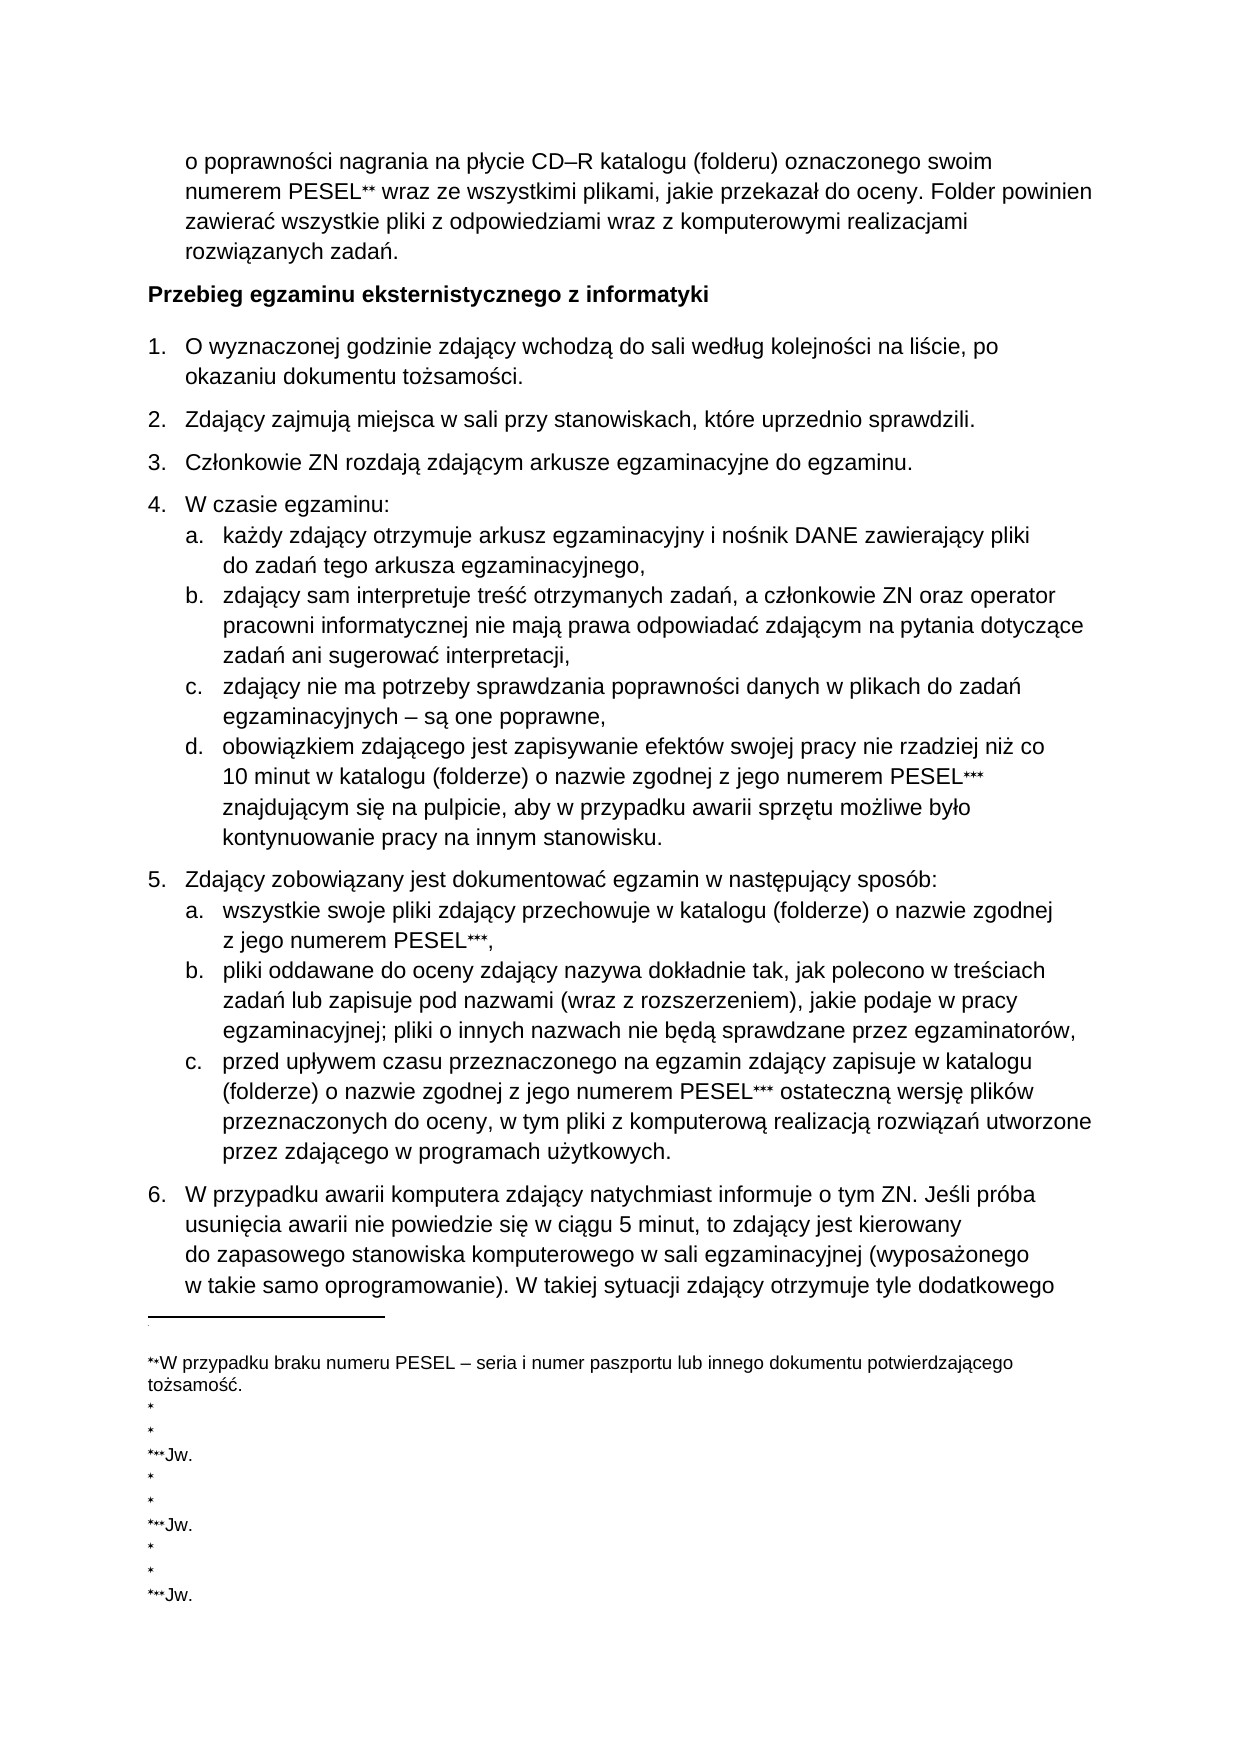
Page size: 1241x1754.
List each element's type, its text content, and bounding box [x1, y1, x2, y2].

list O wyznaczonej godzinie zdający wchodzą do sali według kolejności na liście, po okazaniu dokumentu tożsamości. [148, 333, 1093, 390]
list pliki oddawane do oceny zdający nazywa dokładnie tak, jak polecono w treściach zadań lub zapisuje pod nazwami (wraz z rozszerzeniem), jakie podaje w pracy egzaminacyjnej; pliki o innych nazwach nie będą sprawdzane przez egzaminatorów, [185, 957, 1093, 1044]
list wszystkie swoje pliki zdający przechowuje w katalogu (folderze) o nazwie zgodnej z jego numerem PESEL, [185, 897, 1093, 953]
list obowiązkiem zdającego jest zapisywanie efektów swojej pracy nie rzadziej niż co 10 minut w katalogu (folderze) o nazwie zgodnej z jego numerem PESEL znajdującym się na pulpicie, aby w przypadku awarii sprzętu możliwe było kontynuowanie pracy na innym stanowisku. [185, 733, 1093, 850]
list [148, 1181, 1093, 1298]
list Członkowie ZN rozdają zdającym arkusze egzaminacyjne do egzaminu. [148, 449, 1093, 475]
list każdy zdający otrzymuje arkusz egzaminacyjny i nośnik DANE zawierający pliki do zadań tego arkusza egzaminacyjnego, [185, 522, 1093, 578]
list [148, 148, 1093, 264]
list Zdający zajmują miejsca w sali przy stanowiskach, które uprzednio sprawdzili. [148, 406, 1093, 432]
list W czasie egzaminu: [148, 491, 1093, 518]
text Przebieg egzaminu eksternistycznego z informatyki [148, 281, 1093, 307]
list Zdający zobowiązany jest dokumentować egzamin w następujący sposób: [148, 866, 1093, 893]
list zdający sam interpretuje treść otrzymanych zadań, a członkowie ZN oraz operator pracowni informatycznej nie mają prawa odpowiadać zdającym na pytania dotyczące zadań ani sugerować interpretacji, [185, 582, 1093, 669]
list przed upływem czasu przeznaczonego na egzamin zdający zapisuje w katalogu (folderze) o nazwie zgodnej z jego numerem PESEL ostateczną wersję plików przeznaczonych do oceny, w tym pliki z komputerową realizacją rozwiązań utworzone przez zdającego w programach użytkowych. [185, 1048, 1093, 1165]
list zdający nie ma potrzeby sprawdzania poprawności danych w plikach do zadań egzaminacyjnych ‒ są one poprawne, [185, 673, 1093, 729]
